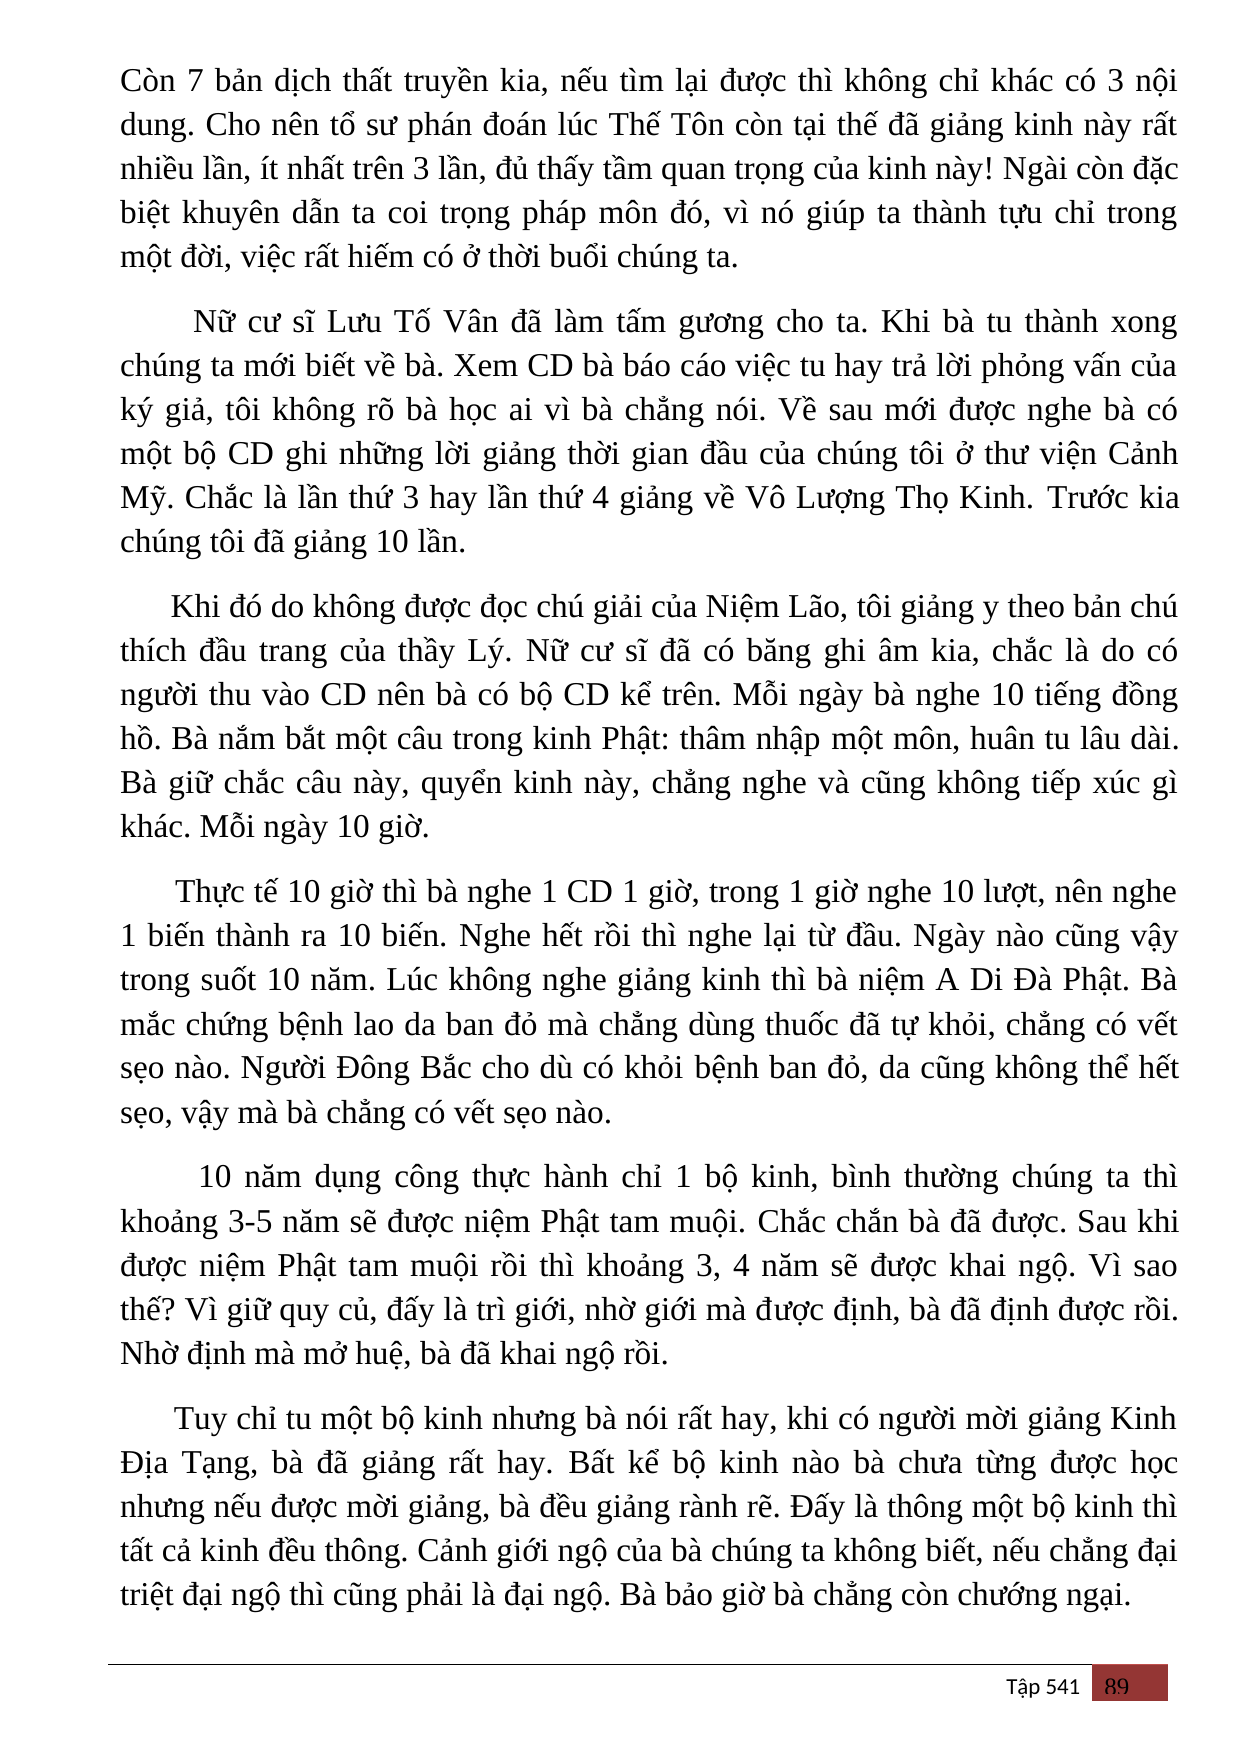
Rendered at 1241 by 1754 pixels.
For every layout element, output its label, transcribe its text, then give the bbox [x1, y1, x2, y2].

text Thực tế 10 giờ thì bà nghe 1 CD 1 giờ, trong 1 giờ nghe 10 lượt, nên nghe 1 biến thành ra 10 biến. Nghe hết rồi thì nghe lại từ đầu. Ngày nào cũng vậy trong suốt 10 năm. Lúc không nghe giảng kinh thì bà niệm A Di Đà Phật. Bà mắc chứng bệnh lao da ban đỏ mà chẳng dùng thuốc đã tự khỏi, chẳng có vết sẹo nào. Người Đông Bắc cho dù có khỏi bệnh ban đỏ, da cũng không thể hết sẹo, vậy mà bà chẳng có vết sẹo nào. [120, 872, 1180, 1130]
text 10 năm dụng công thực hành chỉ 1 bộ kinh, bình thường chúng ta thì khoảng 3-5 năm sẽ được niệm Phật tam muội. Chắc chắn bà đã được. Sau khi được niệm Phật tam muội rồi thì khoảng 3, 4 năm sẽ được khai ngộ. Vì sao thế? Vì giữ quy củ, đấy là trì giới, nhờ giới mà được định, bà đã định được rồi. Nhờ định mà mở huệ, bà đã khai ngộ rồi. [120, 1157, 1180, 1371]
text Tuy chỉ tu một bộ kinh nhưng bà nói rất hay, khi có người mời giảng Kinh Địa Tạng, bà đã giảng rất hay. Bất kể bộ kinh nào bà chưa từng được học nhưng nếu được mời giảng, bà đều giảng rành rẽ. Đấy là thông một bộ kinh thì tất cả kinh đều thông. Cảnh giới ngộ của bà chúng ta không biết, nếu chẳng đại triệt đại ngộ thì cũng phải là đại ngộ. Bà bảo giờ bà chẳng còn chướng ngại. [120, 1398, 1180, 1612]
text Khi đó do không được đọc chú giải của Niệm Lão, tôi giảng y theo bản chú thích đầu trang của thầy Lý. Nữ cư sĩ đã có băng ghi âm kia, chắc là do có người thu vào CD nên bà có bộ CD kể trên. Mỗi ngày bà nghe 10 tiếng đồng hồ. Bà nắm bắt một câu trong kinh Phật: thâm nhập một môn, huân tu lâu dài. Bà giữ chắc câu này, quyển kinh này, chẳng nghe và cũng không tiếp xúc gì khác. Mỗi ngày 10 giờ. [120, 586, 1180, 845]
text Nữ cư sĩ Lưu Tố Vân đã làm tấm gương cho ta. Khi bà tu thành xong chúng ta mới biết về bà. Xem CD bà báo cáo việc tu hay trả lời phỏng vấn của ký giả, tôi không rõ bà học ai vì bà chẳng nói. Về sau mới được nghe bà có một bộ CD ghi những lời giảng thời gian đầu của chúng tôi ở thư viện Cảnh Mỹ. Chắc là lần thứ 3 hay lần thứ 4 giảng về Vô Lượng Thọ Kinh. Trước kia chúng tôi đã giảng 10 lần. [120, 301, 1180, 560]
